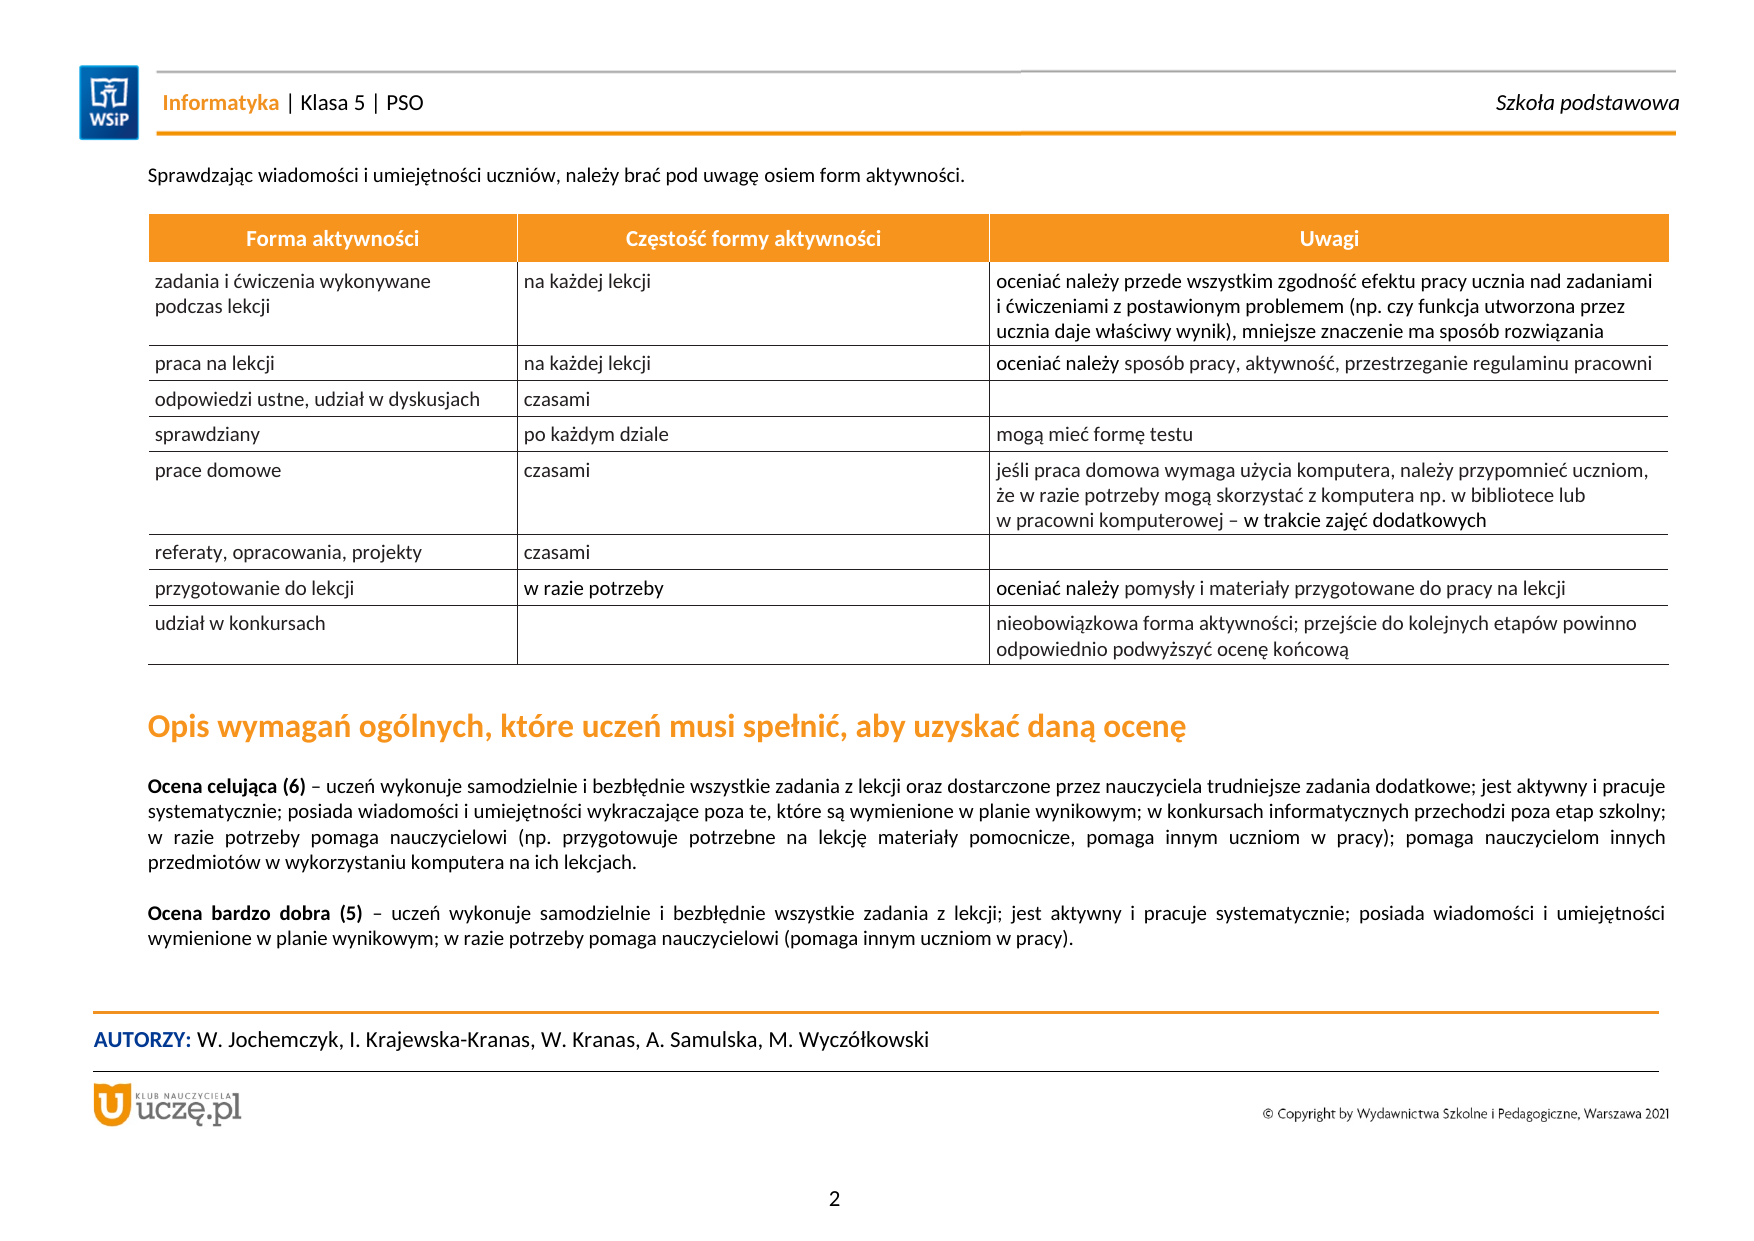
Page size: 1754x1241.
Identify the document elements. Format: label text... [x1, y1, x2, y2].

table_cell oceniać należy sposób pracy, aktywność, przestrzeganie regulaminu pracowni [990, 345, 1669, 380]
table_cell po każdym dziale [518, 417, 989, 451]
table_cell praca na lekcji [148, 345, 517, 380]
table_cell jeśli praca domowa wymaga użycia komputera, należy przypomnieć uczniom, że w razie potrzeby mogą skorzystać z komputera np. w bibliotece lub w pracowni komputerowej – w trakcie zajęć dodatkowych [990, 451, 1669, 534]
table_cell zadania i ćwiczenia wykonywane podczas lekcji [148, 263, 517, 345]
text Sprawdzając wiadomości i umiejętności uczniów, należy brać pod uwagę osiem form aktywności. [148, 162, 1668, 188]
table_cell [518, 606, 989, 664]
table_cell prace domowe [148, 451, 517, 534]
text Ocena celująca (6) – uczeń wykonuje samodzielnie i bezbłędnie wszystkie zadania z lekcji oraz dostarczone przez nauczyciela trudniejsze zadania dodatkowe; jest aktywny i pracuje systematycznie; posiada wiadomości i umiejętności wykraczające poza te, które są wymienione w planie wynikowym; w konkursach informatycznych przechodzi poza etap szkolny; w razie potrzeby pomaga nauczycielowi (np. przygotowuje potrzebne na lekcję materiały pomocnicze, pomaga innym uczniom w pracy); pomaga nauczycielom innych przedmiotów w wykorzystaniu komputera na ich lekcjach. [148, 773, 1668, 875]
table_cell odpowiedzi ustne, udział w dyskusjach [148, 380, 517, 416]
table_cell nieobowiązkowa forma aktywności; przejście do kolejnych etapów powinno odpowiednio podwyższyć ocenę końcową [990, 605, 1669, 664]
table_header Forma aktywności [149, 214, 517, 262]
table_cell na każdej lekcji [518, 346, 989, 380]
table_header Częstość formy aktywności [518, 214, 989, 262]
table_cell w razie potrzeby [518, 570, 989, 604]
table_cell udział w konkursach [148, 605, 517, 664]
table_cell na każdej lekcji [518, 263, 989, 345]
table_header Uwagi [990, 214, 1669, 262]
table_cell przygotowanie do lekcji [148, 569, 517, 604]
picture [93, 1080, 1669, 1129]
table_cell [990, 380, 1669, 416]
table_cell mogą mieć formę testu [990, 416, 1669, 451]
table_cell czasami [518, 535, 989, 569]
table_cell referaty, opracowania, projekty [148, 534, 517, 569]
text Opis wymagań ogólnych, które uczeń musi spełnić, aby uzyskać daną ocenę [148, 705, 1668, 746]
picture [1671, 100, 1676, 109]
picture [0, 6, 1676, 164]
table_cell oceniać należy pomysły i materiały przygotowane do pracy na lekcji [990, 569, 1669, 604]
table_cell oceniać należy przede wszystkim zgodność efektu pracy ucznia nad zadaniami i ćwiczeniami z postawionym problemem (np. czy funkcja utworzona przez ucznia daje właściwy wynik), mniejsze znaczenie ma sposób rozwiązania [990, 263, 1669, 345]
table_cell czasami [518, 452, 989, 534]
table_cell sprawdziany [148, 416, 517, 451]
text Ocena bardzo dobra (5) – uczeń wykonuje samodzielnie i bezbłędnie wszystkie zadania z lekcji; jest aktywny i pracuje systematycznie; posiada wiadomości i umiejętności wymienione w planie wynikowym; w razie potrzeby pomaga nauczycielowi (pomaga innym uczniom w pracy). [148, 900, 1668, 951]
table_cell [990, 534, 1669, 569]
table_cell czasami [518, 381, 989, 416]
